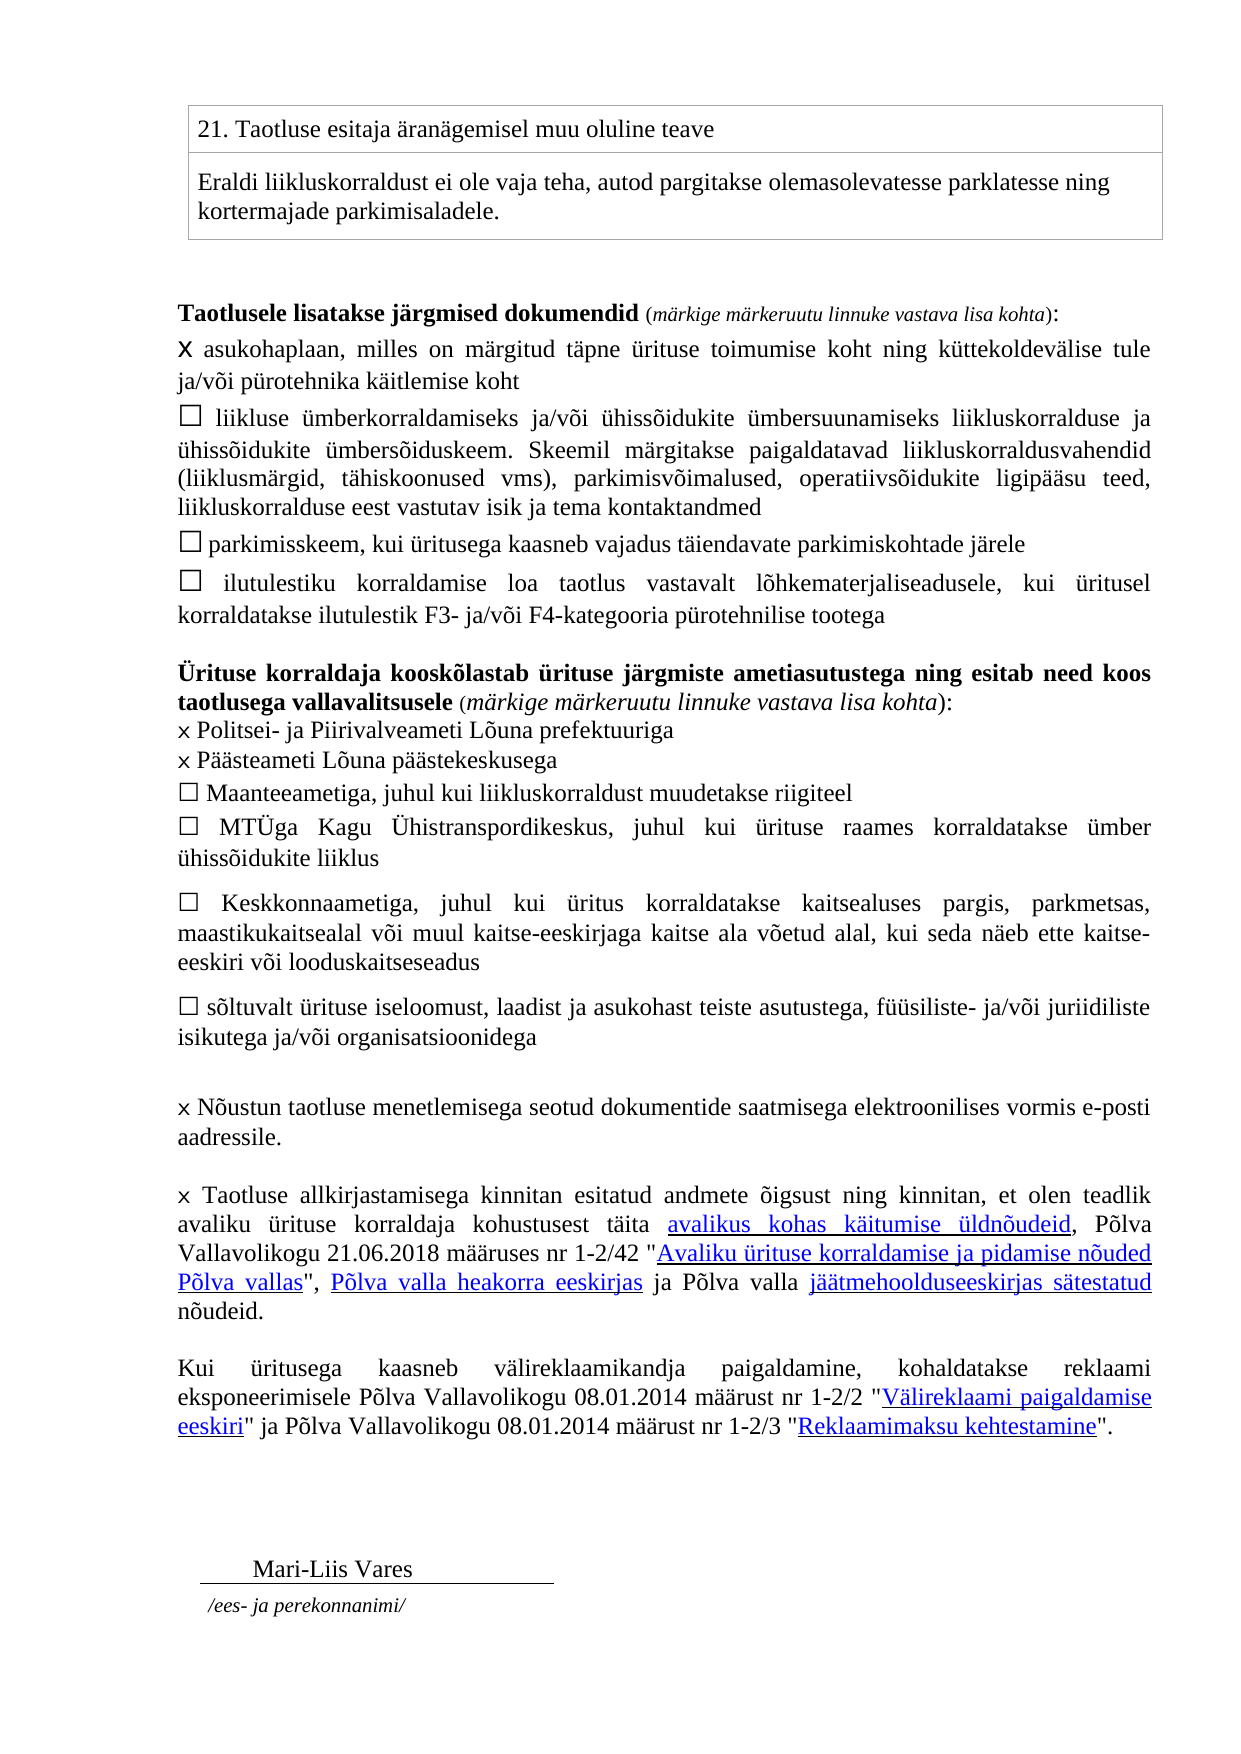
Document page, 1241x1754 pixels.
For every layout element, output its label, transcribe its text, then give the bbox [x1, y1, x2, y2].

text Taotlusele lisatakse järgmised dokumendid (märkige märkeruutu linnuke vastava lisa kohta): [177, 298, 1152, 327]
text x Nõustun taotluse menetlemisega seotud dokumentide saatmisega elektroonilises vormis e-posti aadressile. [177, 1092, 1152, 1151]
text sõltuvalt ürituse iseloomust, laadist ja asukohast teiste asutustega, füüsiliste- ja/või juriidiliste isikutega ja/või organisatsioonidega [177, 988, 1152, 1051]
text Maanteeametiga, juhul kui liikluskorraldust muudetakse riigiteel [177, 775, 1152, 809]
text x Päästeameti Lõuna päästekeskusega [177, 745, 1152, 775]
text x Taotluse allkirjastamisega kinnitan esitatud andmete õigsust ning kinnitan, et olen teadlik avaliku ürituse korraldaja kohustusest täita avalikus kohas käitumise üldnõudeid, Põlva Vallavolikogu 21.06.2018 määruses nr 1-2/42 "Avaliku ürituse korraldamise ja pidamise nõuded Põlva vallas", Põlva valla heakorra eeskirjas ja Põlva valla jäätmehoolduseeskirjas sätestatud nõudeid. [177, 1180, 1152, 1324]
text ☐ ilutulestiku korraldamise loa taotlus vastavalt lõhkematerjaliseadusele, kui üritusel korraldatakse ilutulestik F3- ja/või F4-kategooria pürotehnilise tootega [177, 561, 1152, 629]
text x asukohaplaan, milles on märgitud täpne ürituse toimumise koht ning küttekoldevälise tule ja/või pürotehnika käitlemise koht [177, 327, 1152, 395]
text Kui üritusega kaasneb välireklaamikandja paigaldamine, kohaldatakse reklaami eksponeerimisele Põlva Vallavolikogu 08.01.2014 määrust nr 1-2/2 "Välireklaami paigaldamise eeskiri" ja Põlva Vallavolikogu 08.01.2014 määrust nr 1-2/3 "Reklaamimaksu kehtestamine". [177, 1353, 1152, 1439]
table_cell Eraldi liikluskorraldust ei ole vaja teha, autod pargitakse olemasolevatesse parklatesse ning kortermajade parkimisaladele. [189, 153, 1162, 239]
text ☐ liikluse ümberkorraldamiseks ja/või ühissõidukite ümbersuunamiseks liikluskorralduse ja ühissõidukite ümbersõiduskeem. Skeemil märgitakse paigaldatavad liikluskorraldusvahendid (liiklusmärgid, tähiskoonused vms), parkimisvõimalused, operatiivsõidukite ligipääsu teed, liikluskorralduse eest vastutav isik ja tema kontaktandmed [177, 395, 1152, 521]
text MTÜga Kagu Ühistranspordikeskus, juhul kui ürituse raames korraldatakse ümber ühissõidukite liiklus [177, 809, 1152, 872]
table_header /ees- ja perekonnanimi/ [200, 1584, 554, 1625]
table_cell 21. Taotluse esitaja äranägemisel muu oluline teave [189, 106, 1162, 152]
text x Politsei- ja Piirivalveameti Lõuna prefektuuriga [177, 715, 1152, 745]
text Mari-Liis Vares [177, 1554, 1152, 1583]
text ☐ parkimisskeem, kui üritusega kaasneb vajadus täiendavate parkimiskohtade järele [177, 521, 1152, 561]
text Keskkonnaametiga, juhul kui üritus korraldatakse kaitsealuses pargis, parkmetsas, maastikukaitsealal või muul kaitse-eeskirjaga kaitse ala võetud alal, kui seda näeb ette kaitse-eeskiri või looduskaitseseadus [177, 884, 1152, 976]
text Ürituse korraldaja kooskõlastab ürituse järgmiste ametiasutustega ning esitab need koos taotlusega vallavalitsusele (märkige märkeruutu linnuke vastava lisa kohta): [177, 658, 1152, 715]
